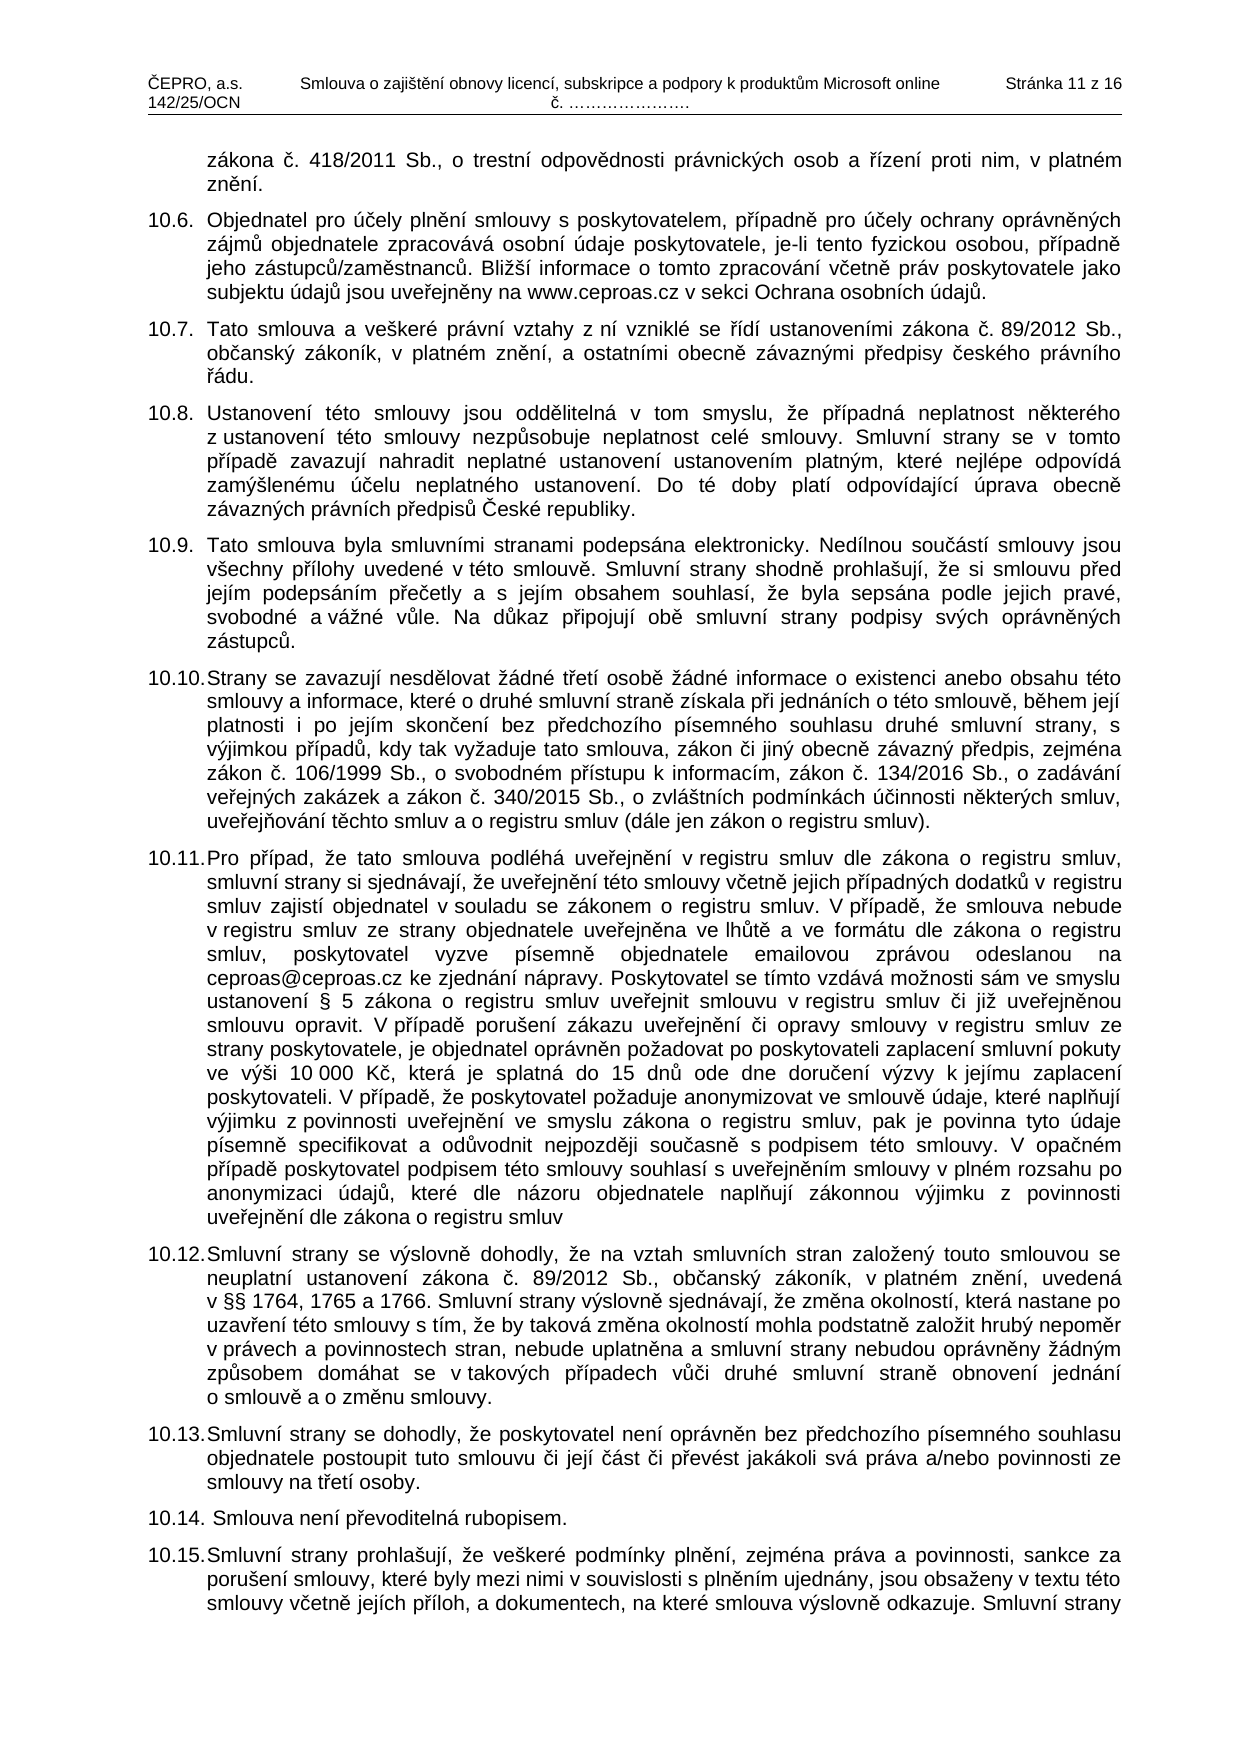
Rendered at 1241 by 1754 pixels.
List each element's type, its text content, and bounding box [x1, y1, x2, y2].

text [148, 1542, 1122, 1614]
text Objednatel pro účely plnění smlouvy s poskytovatelem, případně pro účely ochrany oprávněných zájmů objednatele zpracovává osobní údaje poskytovatele, je-li tento fyzickou osobou, případně jeho zástupců/zaměstnanců. Bližší informace o tomto zpracování včetně práv poskytovatele jako subjektu údajů jsou uveřejněny na www.ceproas.cz v sekci Ochrana osobních údajů. [148, 208, 1122, 304]
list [148, 148, 1122, 196]
text Tato smlouva a veškeré právní vztahy z ní vzniklé se řídí ustanoveními zákona č. 89/2012 Sb., občanský zákoník, v platném znění, a ostatními obecně závaznými předpisy českého právního řádu. [148, 316, 1122, 388]
text Tato smlouva byla smluvními stranami podepsána elektronicky. Nedílnou součástí smlouvy jsou všechny přílohy uvedené v této smlouvě. Smluvní strany shodně prohlašují, že si smlouvu před jejím podepsáním přečetly a s jejím obsahem souhlasí, že byla sepsána podle jejich pravé, svobodné a vážné vůle. Na důkaz připojují obě smluvní strany podpisy svých oprávněných zástupců. [148, 533, 1122, 653]
text Smlouva není převoditelná rubopisem. [148, 1506, 1122, 1530]
text Strany se zavazují nesdělovat žádné třetí osobě žádné informace o existenci anebo obsahu této smlouvy a informace, které o druhé smluvní straně získala při jednáních o této smlouvě, během její platnosti i po jejím skončení bez předchozího písemného souhlasu druhé smluvní strany, s výjimkou případů, kdy tak vyžaduje tato smlouva, zákon či jiný obecně závazný předpis, zejména zákon č. 106/1999 Sb., o svobodném přístupu k informacím, zákon č. 134/2016 Sb., o zadávání veřejných zakázek a zákon č. 340/2015 Sb., o zvláštních podmínkách účinnosti některých smluv, uveřejňování těchto smluv a o registru smluv (dále jen zákon o registru smluv). [148, 665, 1122, 833]
text Smluvní strany se výslovně dohodly, že na vztah smluvních stran založený touto smlouvou se neuplatní ustanovení zákona č. 89/2012 Sb., občanský zákoník, v platném znění, uvedená v §§ 1764, 1765 a 1766. Smluvní strany výslovně sjednávají, že změna okolností, která nastane po uzavření této smlouvy s tím, že by taková změna okolností mohla podstatně založit hrubý nepoměr v právech a povinnostech stran, nebude uplatněna a smluvní strany nebudou oprávněny žádným způsobem domáhat se v takových případech vůči druhé smluvní straně obnovení jednání o smlouvě a o změnu smlouvy. [148, 1241, 1122, 1409]
text Pro případ, že tato smlouva podléhá uveřejnění v registru smluv dle zákona o registru smluv, smluvní strany si sjednávají, že uveřejnění této smlouvy včetně jejich případných dodatků v registru smluv zajistí objednatel v souladu se zákonem o registru smluv. V případě, že smlouva nebude v registru smluv ze strany objednatele uveřejněna ve lhůtě a ve formátu dle zákona o registru smluv, poskytovatel vyzve písemně objednatele emailovou zprávou odeslanou na ceproas@ceproas.cz ke zjednání nápravy. Poskytovatel se tímto vzdává možnosti sám ve smyslu ustanovení § 5 zákona o registru smluv uveřejnit smlouvu v registru smluv či již uveřejněnou smlouvu opravit. V případě porušení zákazu uveřejnění či opravy smlouvy v registru smluv ze strany poskytovatele, je objednatel oprávněn požadovat po poskytovateli zaplacení smluvní pokuty ve výši 10 000 Kč, která je splatná do 15 dnů ode dne doručení výzvy k jejímu zaplacení poskytovateli. V případě, že poskytovatel požaduje anonymizovat ve smlouvě údaje, které naplňují výjimku z povinnosti uveřejnění ve smyslu zákona o registru smluv, pak je povinna tyto údaje písemně specifikovat a odůvodnit nejpozději současně s podpisem této smlouvy. V opačném případě poskytovatel podpisem této smlouvy souhlasí s uveřejněním smlouvy v plném rozsahu po anonymizaci údajů, které dle názoru objednatele naplňují zákonnou výjimku z povinnosti uveřejnění dle zákona o registru smluv [148, 846, 1122, 1229]
text Smluvní strany se dohodly, že poskytovatel není oprávněn bez předchozího písemného souhlasu objednatele postoupit tuto smlouvu či její část či převést jakákoli svá práva a/nebo povinnosti ze smlouvy na třetí osoby. [148, 1422, 1122, 1493]
text Ustanovení této smlouvy jsou oddělitelná v tom smyslu, že případná neplatnost některého z ustanovení této smlouvy nezpůsobuje neplatnost celé smlouvy. Smluvní strany se v tomto případě zavazují nahradit neplatné ustanovení ustanovením platným, které nejlépe odpovídá zamýšlenému účelu neplatného ustanovení. Do té doby platí odpovídající úprava obecně závazných právních předpisů České republiky. [148, 401, 1122, 521]
